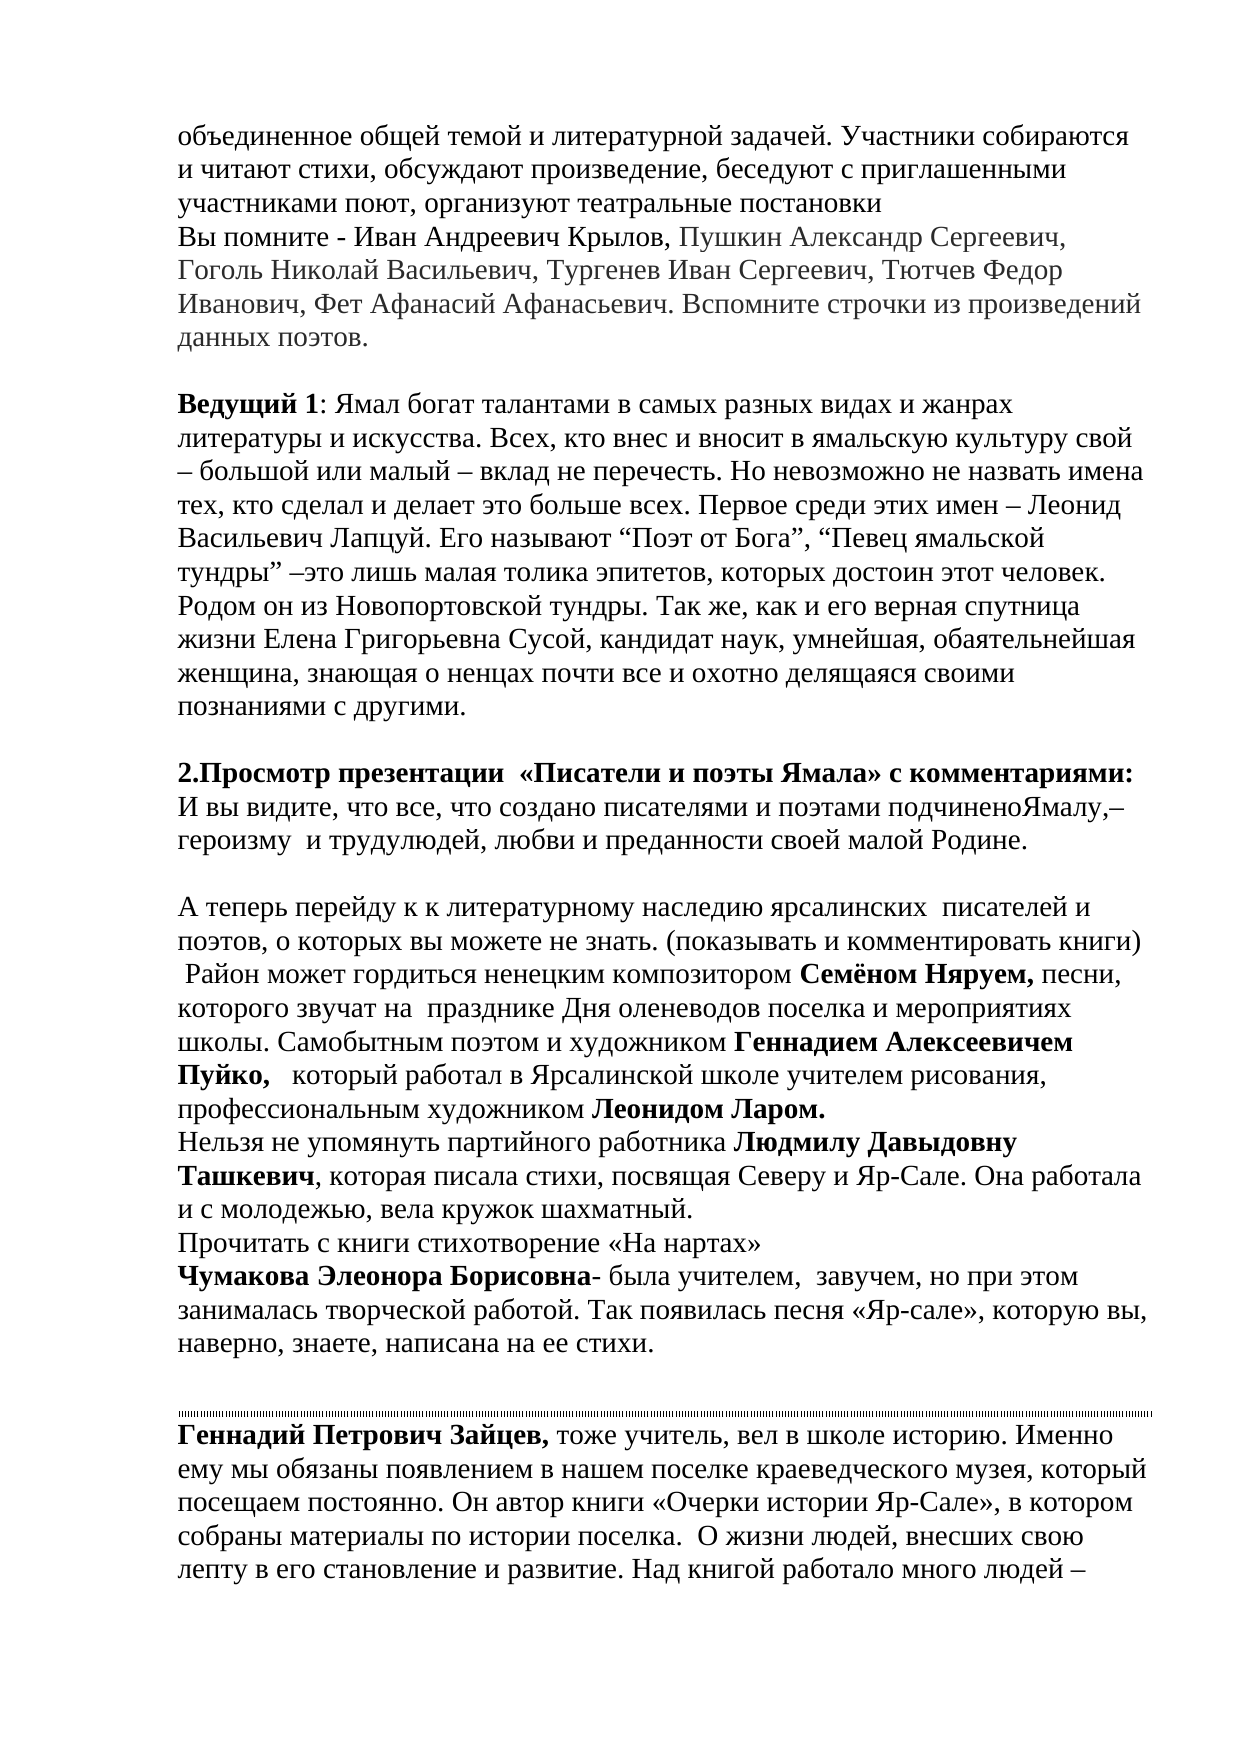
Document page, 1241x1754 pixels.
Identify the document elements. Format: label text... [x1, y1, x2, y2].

text Вы помните - Иван Андреевич Крылов, Пушкин Александр Сергеевич, Гоголь Николай Васильевич, Тургенев Иван Сергеевич, Тютчев Федор Иванович, Фет Афанасий Афанасьевич. Вспомните строчки из произведений данных поэтов. [369, 219, 1152, 353]
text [177, 1417, 1152, 1585]
text Прочитать с книги стихотворение «На нартах» [177, 1225, 1152, 1258]
text И вы видите, что все, что создано писателями и поэтами подчиненоЯмалу,– героизму и трудулюдей, любви и преданности своей малой Родине. [177, 789, 1152, 856]
text Ведущий 1: Ямал богат талантами в самых разных видах и жанрах литературы и искусства. Всех, кто внес и вносит в ямальскую культуру свой – большой или малый – вклад не перечесть. Но невозможно не назвать имена тех, кто сделал и делает это больше всех. Первое среди этих имен – Леонид Васильевич Лапцуй. Его называют “Поэт от Бога”, “Певец ямальской тундры” –это лишь малая толика эпитетов, которых достоин этот человек. Родом он из Новопортовской тундры. Так же, как и его верная спутница жизни Елена Григорьевна Сусой, кандидат наук, умнейшая, обаятельнейшая женщина, знающая о ненцах почти все и охотно делящаяся своими познаниями с другими. [177, 386, 1152, 722]
text 2.Просмотр презентации «Писатели и поэты Ямала» с комментариями: [177, 755, 1152, 789]
text Район может гордиться ненецким композитором Семёном Няруем, песни, которого звучат на празднике Дня оленеводов поселка и мероприятиях школы. Самобытным поэтом и художником Геннадием Алексеевичем Пуйко, который работал в Ярсалинской школе учителем рисования, профессиональным художником Леонидом Ларом. [177, 957, 1152, 1124]
text Чумакова Элеонора Борисовна- была учителем, завучем, но при этом занималась творческой работой. Так появилась песня «Яр-сале», которую вы, наверно, знаете, написана на ее стихи. [177, 1258, 1152, 1417]
text Вы помните - Иван Андреевич Крылов, Пушкин Александр Сергеевич, Гоголь Николай Васильевич, Тургенев Иван Сергеевич, Тютчев Федор Иванович, Фет Афанасий Афанасьевич. Вспомните строчки из произведений данных поэтов. [177, 219, 679, 252]
text Нельзя не упомянуть партийного работника Людмилу Давыдовну Ташкевич, которая писала стихи, посвящая Северу и Яр-Сале. Она работала и с молодежью, вела кружок шахматный. [177, 1124, 1152, 1225]
text А теперь перейду к к литературному наследию ярсалинских писателей и поэтов, о которых вы можете не знать. (показывать и комментировать книги) [177, 889, 1152, 957]
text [177, 118, 1152, 219]
